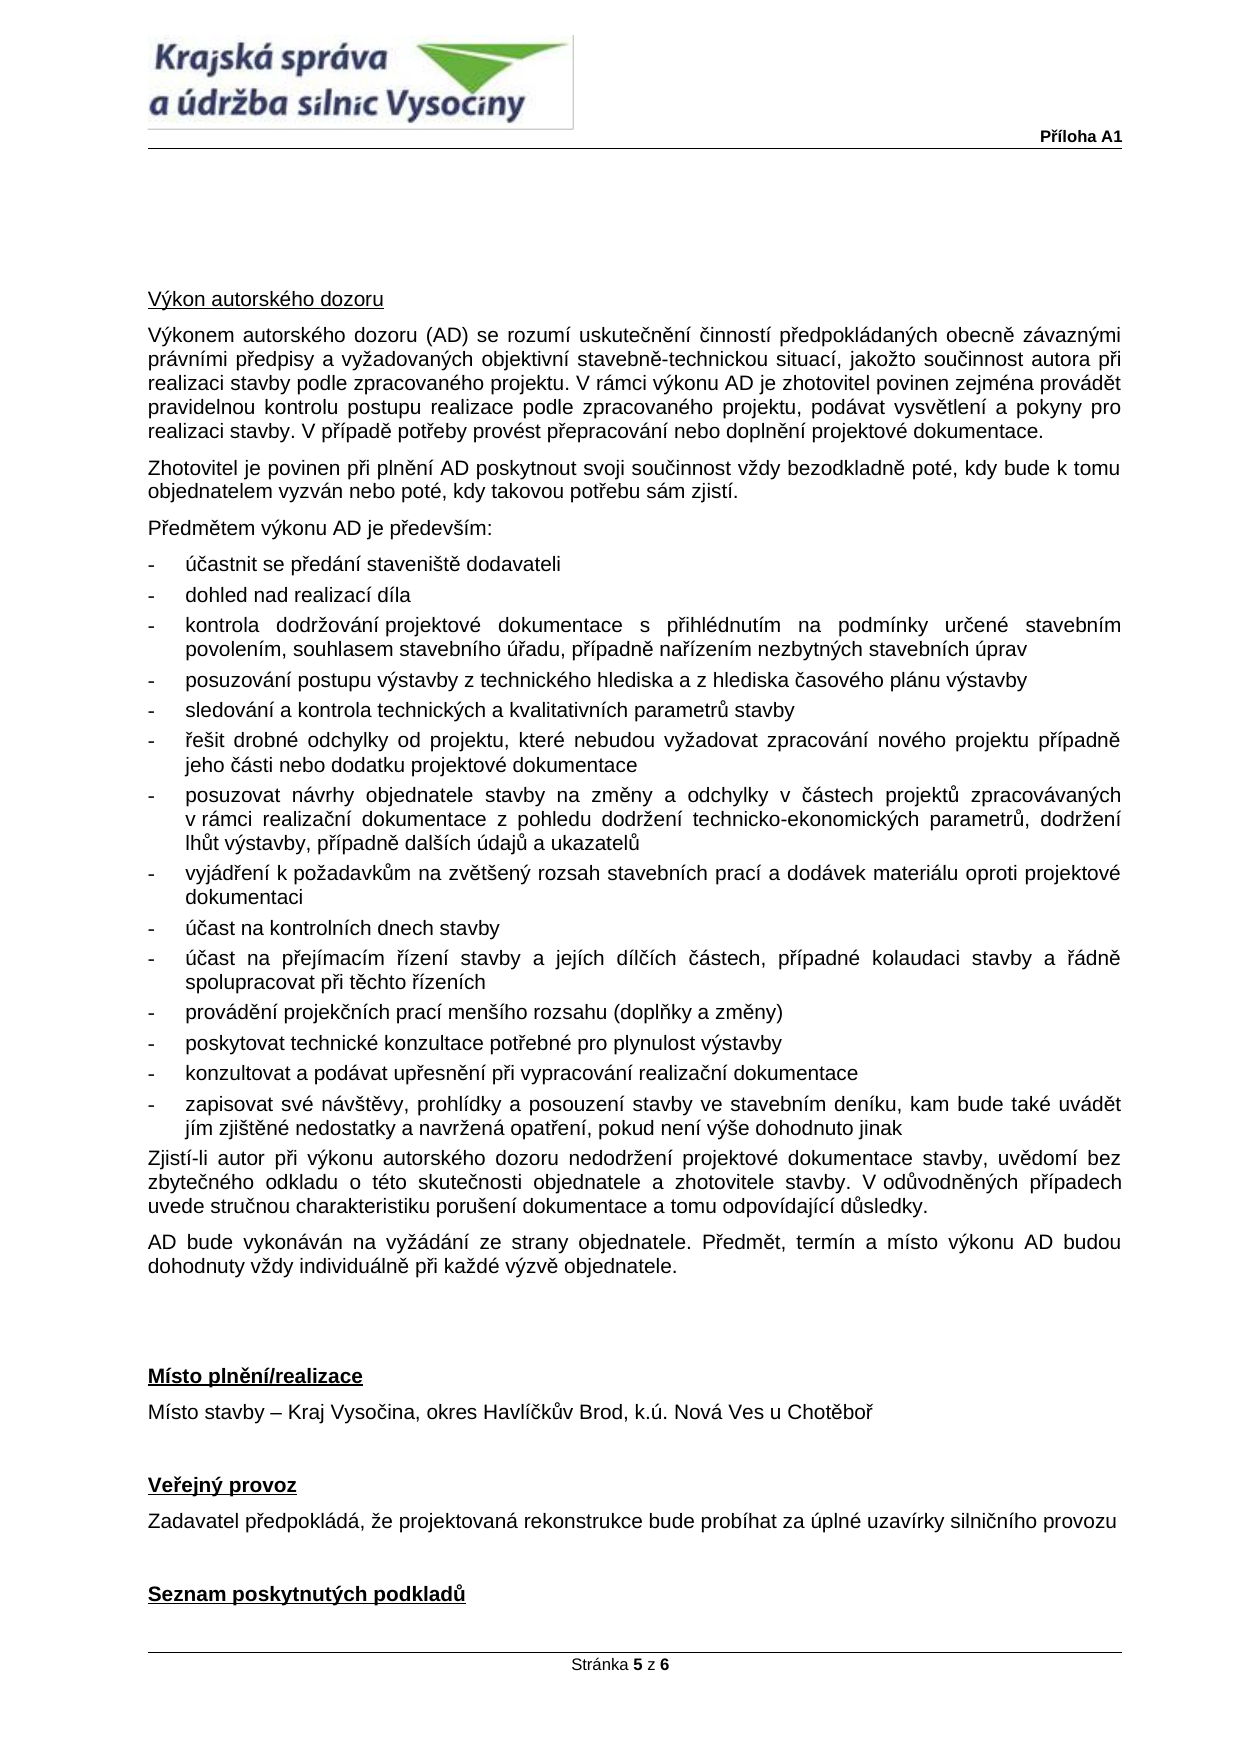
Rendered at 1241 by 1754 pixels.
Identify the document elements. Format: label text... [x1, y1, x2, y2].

list sledování a kontrola technických a kvalitativních parametrů stavby [148, 698, 1122, 722]
text Místo stavby – Kraj Vysočina, okres Havlíčkův Brod, k.ú. Nová Ves u Chotěboř [148, 1400, 1122, 1424]
list posuzovat návrhy objednatele stavby na změny a odchylky v částech projektů zpracovávaných v rámci realizační dokumentace z pohledu dodržení technicko-ekonomických parametrů, dodržení lhůt výstavby, případně dalších údajů a ukazatelů [148, 783, 1122, 855]
text Seznam poskytnutých podkladů [148, 1582, 1122, 1606]
list zapisovat své návštěvy, prohlídky a posouzení stavby ve stavebním deníku, kam bude také uvádět jím zjištěné nedostatky a navržená opatření, pokud není výše dohodnuto jinak [148, 1091, 1122, 1139]
picture [147, 35, 574, 131]
text Předmětem výkonu AD je především: [148, 516, 1122, 540]
list provádění projekčních prací menšího rozsahu (doplňky a změny) [148, 1000, 1122, 1024]
list poskytovat technické konzultace potřebné pro plynulost výstavby [148, 1031, 1122, 1055]
text Zhotovitel je povinen při plnění AD poskytnout svoji součinnost vždy bezodkladně poté, kdy bude k tomu objednatelem vyzván nebo poté, kdy takovou potřebu sám zjistí. [148, 455, 1122, 503]
list posuzování postupu výstavby z technického hlediska a z hlediska časového plánu výstavby [148, 667, 1122, 692]
list konzultovat a podávat upřesnění při vypracování realizační dokumentace [148, 1061, 1122, 1085]
text Zadavatel předpokládá, že projektovaná rekonstrukce bude probíhat za úplné uzavírky silničního provozu [148, 1509, 1122, 1533]
list kontrola dodržování projektové dokumentace s přihlédnutím na podmínky určené stavebním povolením, souhlasem stavebního úřadu, případně nařízením nezbytných stavebních úprav [148, 613, 1122, 661]
list řešit drobné odchylky od projektu, které nebudou vyžadovat zpracování nového projektu případně jeho části nebo dodatku projektové dokumentace [148, 728, 1122, 776]
text Výkonem autorského dozoru (AD) se rozumí uskutečnění činností předpokládaných obecně závaznými právními předpisy a vyžadovaných objektivní stavebně-technickou situací, jakožto součinnost autora při realizaci stavby podle zpracovaného projektu. V rámci výkonu AD je zhotovitel povinen zejména provádět pravidelnou kontrolu postupu realizace podle zpracovaného projektu, podávat vysvětlení a pokyny pro realizaci stavby. V případě potřeby provést přepracování nebo doplnění projektové dokumentace. [148, 323, 1122, 443]
list dohled nad realizací díla [148, 583, 1122, 607]
list vyjádření k požadavkům na zvětšený rozsah stavebních prací a dodávek materiálu oproti projektové dokumentaci [148, 861, 1122, 909]
text AD bude vykonáván na vyžádání ze strany objednatele. Předmět, termín a místo výkonu AD budou dohodnuty vždy individuálně při každé výzvě objednatele. [148, 1230, 1122, 1278]
text Místo plnění/realizace [148, 1363, 1122, 1387]
list účast na přejímacím řízení stavby a jejích dílčích částech, případné kolaudaci stavby a řádně spolupracovat při těchto řízeních [148, 946, 1122, 994]
text Zjistí-li autor při výkonu autorského dozoru nedodržení projektové dokumentace stavby, uvědomí bez zbytečného odkladu o této skutečnosti objednatele a zhotovitele stavby. V odůvodněných případech uvede stručnou charakteristiku porušení dokumentace a tomu odpovídající důsledky. [148, 1146, 1122, 1218]
list účastnit se předání staveniště dodavateli [148, 552, 1122, 576]
text Výkon autorského dozoru [148, 287, 1122, 311]
list účast na kontrolních dnech stavby [148, 915, 1122, 939]
text Veřejný provoz [148, 1473, 1122, 1497]
